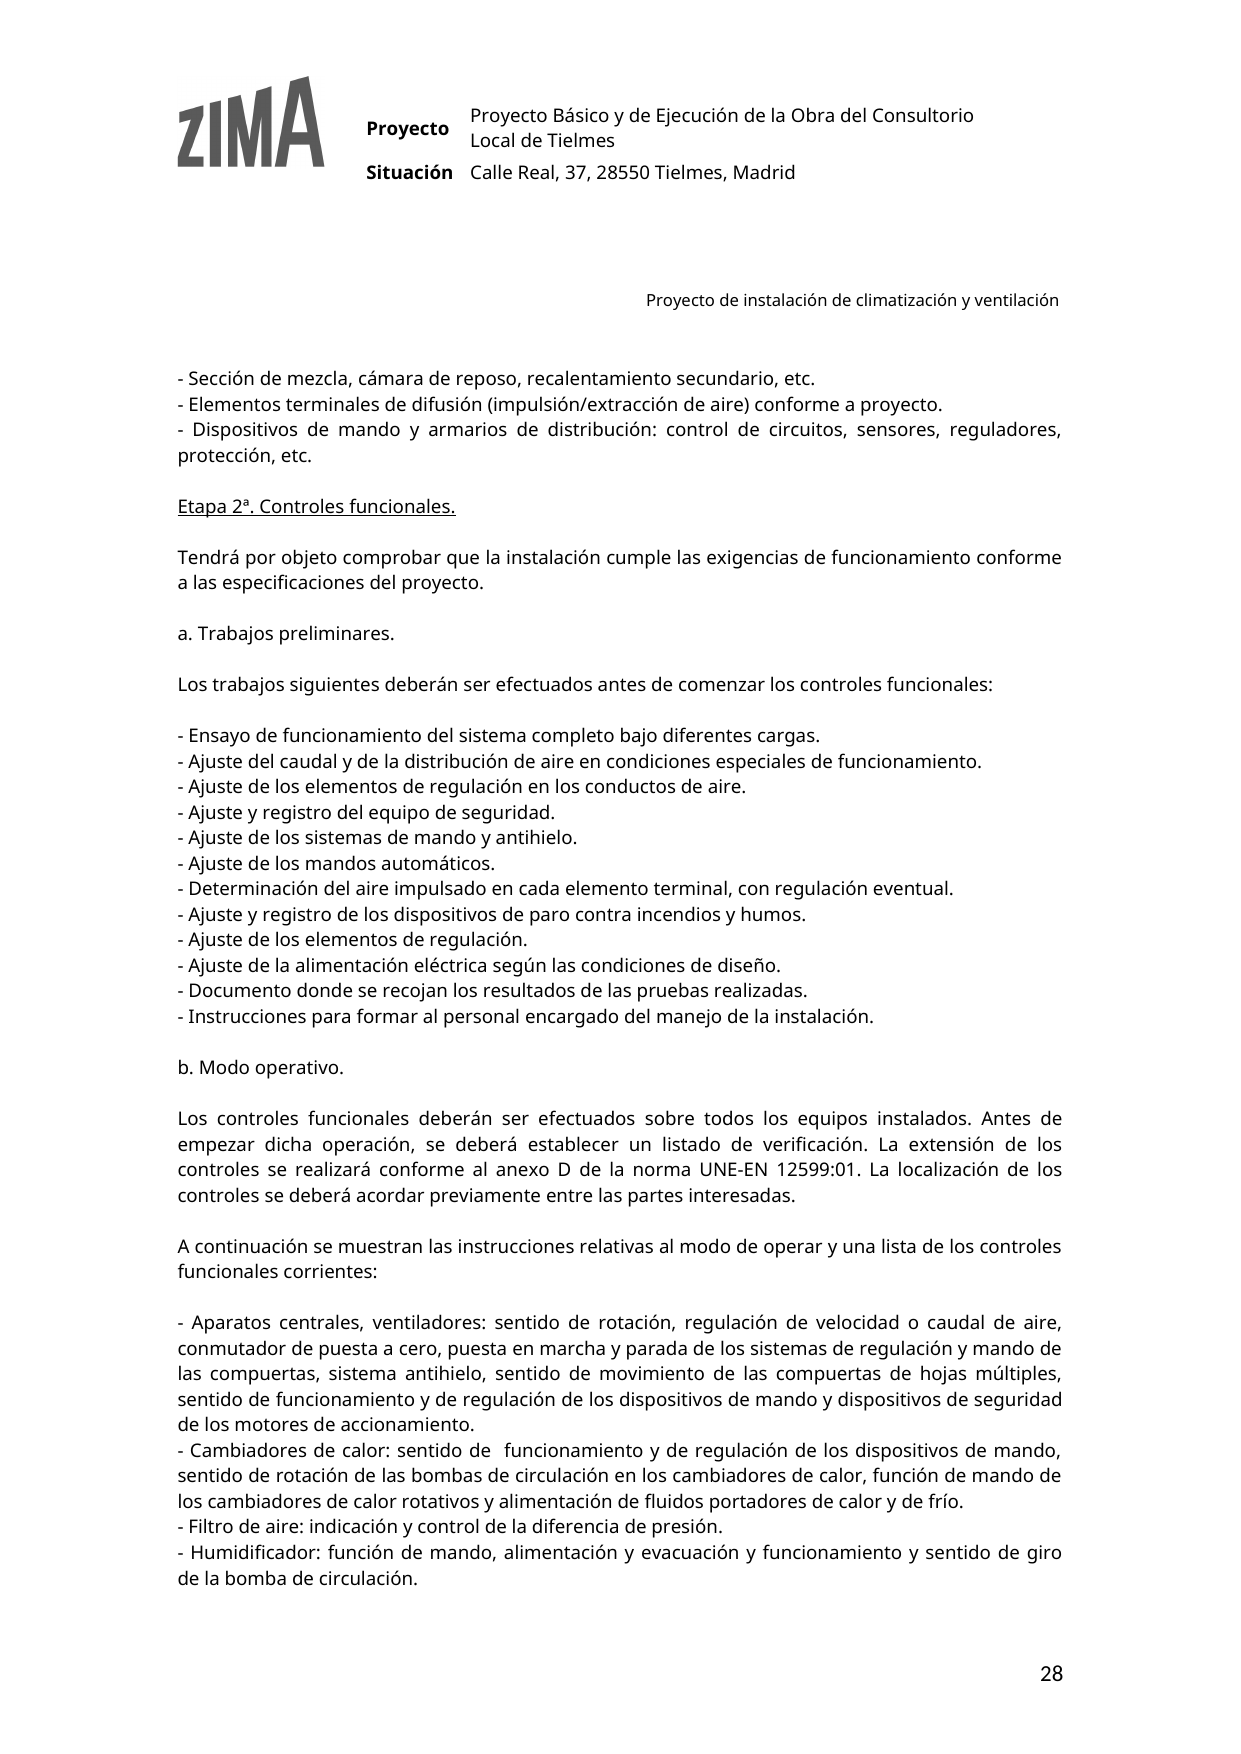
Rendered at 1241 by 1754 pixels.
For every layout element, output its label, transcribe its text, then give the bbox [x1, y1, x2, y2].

text - Documento donde se recojan los resultados de las pruebas realizadas. [177, 978, 1063, 1003]
text b. Modo operativo. [177, 1054, 1063, 1080]
text Los controles funcionales deberán ser efectuados sobre todos los equipos instalados. Antes de empezar dicha operación, se deberá establecer un listado de verificación. La extensión de los controles se realizará conforme al anexo D de la norma UNE-EN 12599:01. La localización de los controles se deberá acordar previamente entre las partes interesadas. [177, 1105, 1063, 1207]
text - Ajuste de los elementos de regulación en los conductos de aire. [177, 774, 1063, 799]
text Los trabajos siguientes deberán ser efectuados antes de comenzar los controles funcionales: [177, 672, 1063, 697]
text - Aparatos centrales, ventiladores: sentido de rotación, regulación de velocidad o caudal de aire, conmutador de puesta a cero, puesta en marcha y parada de los sistemas de regulación y mando de las compuertas, sistema antihielo, sentido de movimiento de las compuertas de hojas múltiples, sentido de funcionamiento y de regulación de los dispositivos de mando y dispositivos de seguridad de los motores de accionamiento. [177, 1309, 1063, 1437]
picture [177, 76, 325, 169]
text - Ajuste y registro de los dispositivos de paro contra incendios y humos. [177, 901, 1063, 927]
text - Sección de mezcla, cámara de reposo, recalentamiento secundario, etc. [177, 365, 1063, 391]
text - Ensayo de funcionamiento del sistema completo bajo diferentes cargas. [177, 723, 1063, 748]
text - Cambiadores de calor: sentido de funcionamiento y de regulación de los dispositivos de mando, sentido de rotación de las bombas de circulación en los cambiadores de calor, función de mando de los cambiadores de calor rotativos y alimentación de fluidos portadores de calor y de frío. [177, 1437, 1063, 1514]
text - Dispositivos de mando y armarios de distribución: control de circuitos, sensores, reguladores, protección, etc. [177, 416, 1063, 467]
text - Ajuste de los elementos de regulación. [177, 927, 1063, 952]
text - Humidificador: función de mando, alimentación y evacuación y funcionamiento y sentido de giro de la bomba de circulación. [177, 1539, 1063, 1590]
text - Determinación del aire impulsado en cada elemento terminal, con regulación eventual. [177, 876, 1063, 901]
text A continuación se muestran las instrucciones relativas al modo de operar y una lista de los controles funcionales corrientes: [177, 1233, 1063, 1284]
text - Instrucciones para formar al personal encargado del manejo de la instalación. [177, 1003, 1063, 1029]
text - Ajuste de la alimentación eléctrica según las condiciones de diseño. [177, 952, 1063, 978]
text - Filtro de aire: indicación y control de la diferencia de presión. [177, 1514, 1063, 1539]
text Tendrá por objeto comprobar que la instalación cumple las exigencias de funcionamiento conforme a las especificaciones del proyecto. [177, 544, 1063, 595]
text - Ajuste y registro del equipo de seguridad. [177, 799, 1063, 825]
text Etapa 2ª. Controles funcionales. [177, 493, 1063, 518]
text - Ajuste de los sistemas de mando y antihielo. [177, 825, 1063, 850]
text - Ajuste de los mandos automáticos. [177, 850, 1063, 876]
text - Elementos terminales de difusión (impulsión/extracción de aire) conforme a proyecto. [177, 391, 1063, 416]
text a. Trabajos preliminares. [177, 621, 1063, 646]
text - Ajuste del caudal y de la distribución de aire en condiciones especiales de funcionamiento. [177, 748, 1063, 774]
